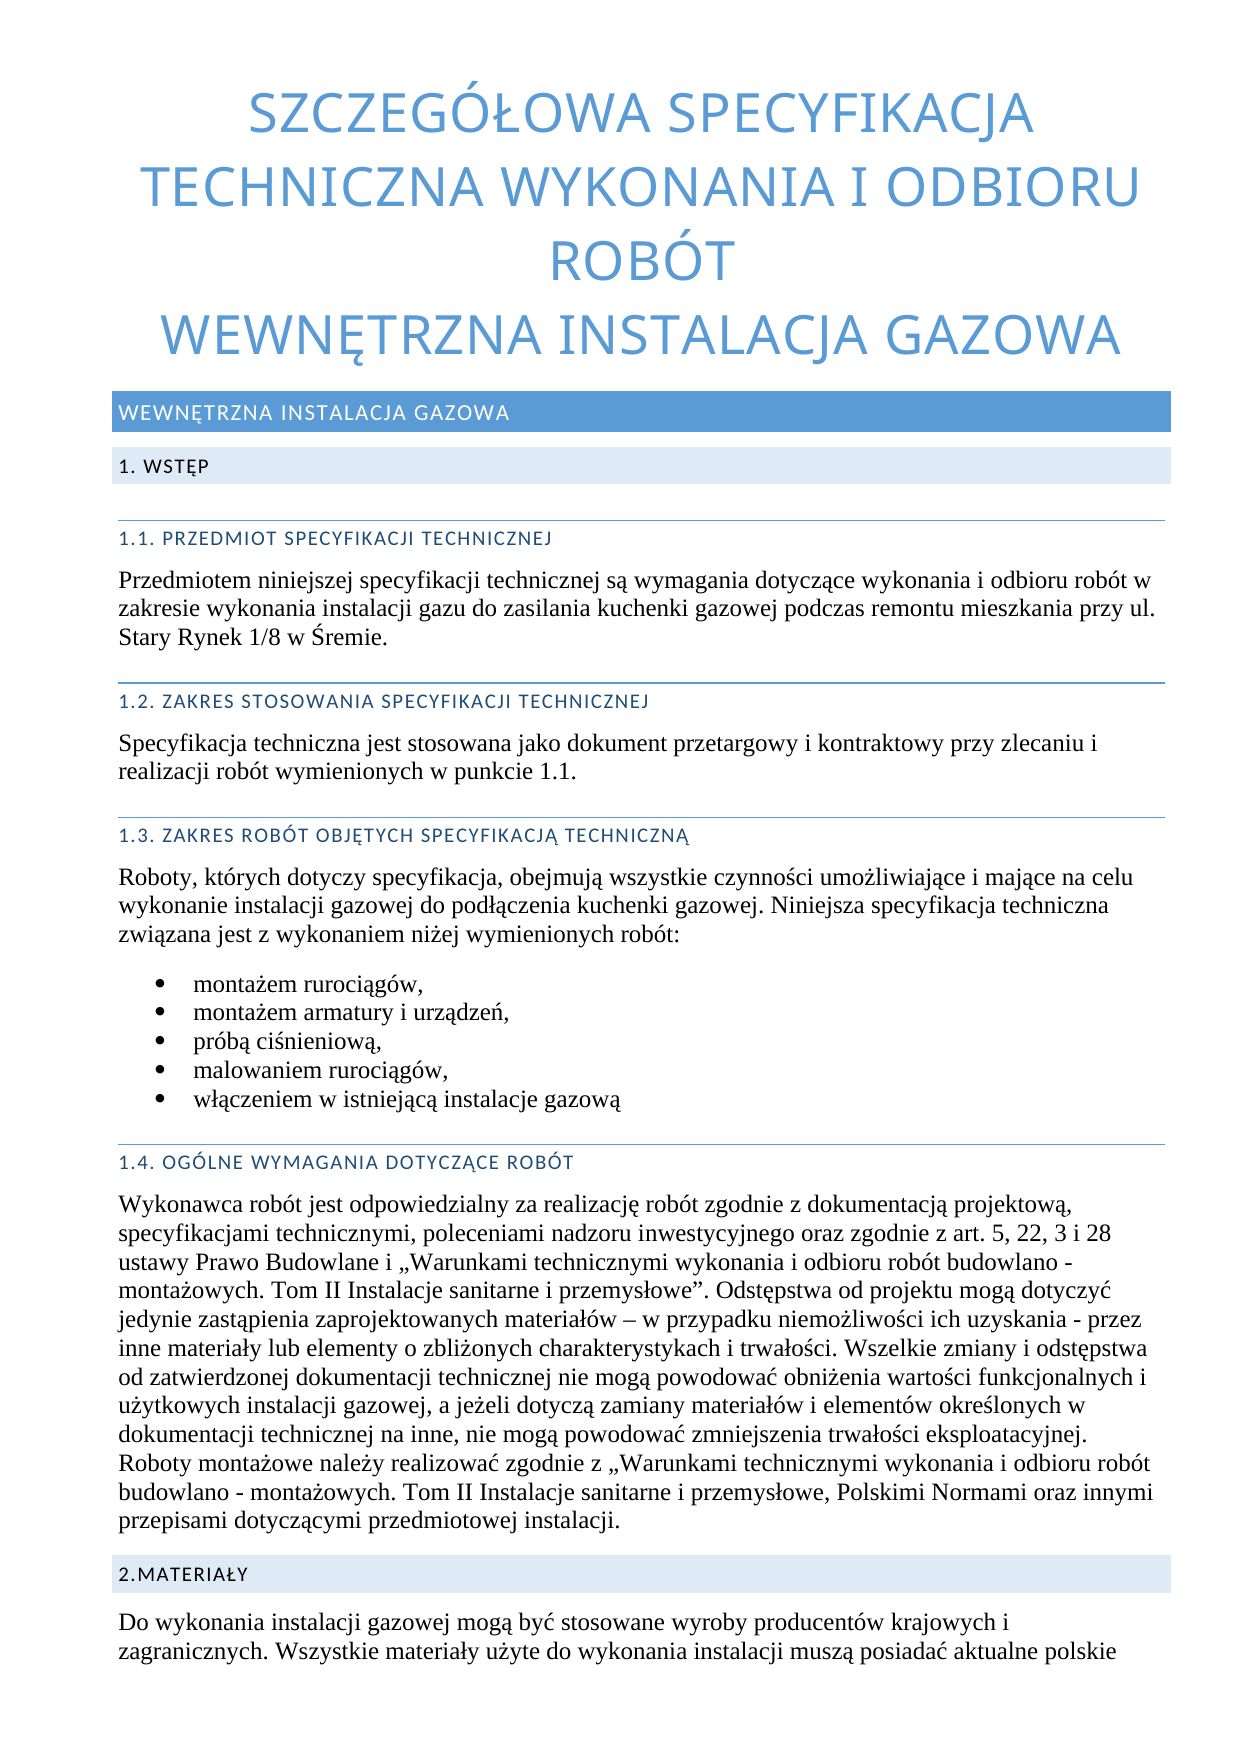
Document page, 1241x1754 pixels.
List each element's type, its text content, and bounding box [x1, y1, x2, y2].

title wewnętrzna instalacja gazowa [118, 296, 1165, 370]
subtitle 1.2. Zakres stosowania Specyfikacji Technicznej [118, 684, 1165, 713]
subtitle 2.MATERIAŁY [118, 1561, 1165, 1587]
subtitle 1.4. Ogólne wymagania dotyczące robót [118, 1145, 1165, 1175]
list malowaniem rurociągów, [156, 1055, 1165, 1084]
subtitle 1. WSTĘP [118, 453, 1165, 478]
list włączeniem w istniejącą instalacje gazową [156, 1084, 1165, 1112]
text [118, 1607, 1165, 1664]
list próbą ciśnieniową, [156, 1026, 1165, 1055]
subtitle 1.1. Przedmiot Specyfikacji Technicznej [118, 521, 1165, 551]
text Roboty, których dotyczy specyfikacja, obejmują wszystkie czynności umożliwiające i mające na celu wykonanie instalacji gazowej do podłączenia kuchenki gazowej. Niniejsza specyfikacja techniczna związana jest z wykonaniem niżej wymienionych robót: [118, 862, 1165, 948]
text Wykonawca robót jest odpowiedzialny za realizację robót zgodnie z dokumentacją projektową, specyfikacjami technicznymi, poleceniami nadzoru inwestycyjnego oraz zgodnie z art. 5, 22, 3 i 28 ustawy Prawo Budowlane i „Warunkami technicznymi wykonania i odbioru robót budowlano - montażowych. Tom II Instalacje sanitarne i przemysłowe”. Odstępstwa od projektu mogą dotyczyć jedynie zastąpienia zaprojektowanych materiałów – w przypadku niemożliwości ich uzyskania - przez inne materiały lub elementy o zbliżonych charakterystykach i trwałości. Wszelkie zmiany i odstępstwa od zatwierdzonej dokumentacji technicznej nie mogą powodować obniżenia wartości funkcjonalnych i użytkowych instalacji gazowej, a jeżeli dotyczą zamiany materiałów i elementów określonych w dokumentacji technicznej na inne, nie mogą powodować zmniejszenia trwałości eksploatacyjnej. Roboty montażowe należy realizować zgodnie z „Warunkami technicznymi wykonania i odbioru robót budowlano - montażowych. Tom II Instalacje sanitarne i przemysłowe, Polskimi Normami oraz innymi przepisami dotyczącymi przedmiotowej instalacji. [118, 1189, 1165, 1534]
title SZCZEGÓŁOWA SPECYFIKACJA TECHNICZNA WYKONANIA I ODBIORU ROBÓT [118, 75, 1165, 296]
text Przedmiotem niniejszej specyfikacji technicznej są wymagania dotyczące wykonania i odbioru robót w zakresie wykonania instalacji gazu do zasilania kuchenki gazowej podczas remontu mieszkania przy ul. Stary Rynek 1/8 w Śremie. [118, 565, 1165, 651]
subtitle 1.3. Zakres robót objętych Specyfikacją Techniczną [118, 818, 1165, 847]
subtitle WEWNĘTRZNA INSTALACJA GAZOWA [118, 398, 1165, 426]
list montażem armatury i urządzeń, [156, 997, 1165, 1026]
text Specyfikacja techniczna jest stosowana jako dokument przetargowy i kontraktowy przy zlecaniu i realizacji robót wymienionych w punkcie 1.1. [118, 728, 1165, 785]
list montażem rurociągów, [156, 969, 1165, 997]
